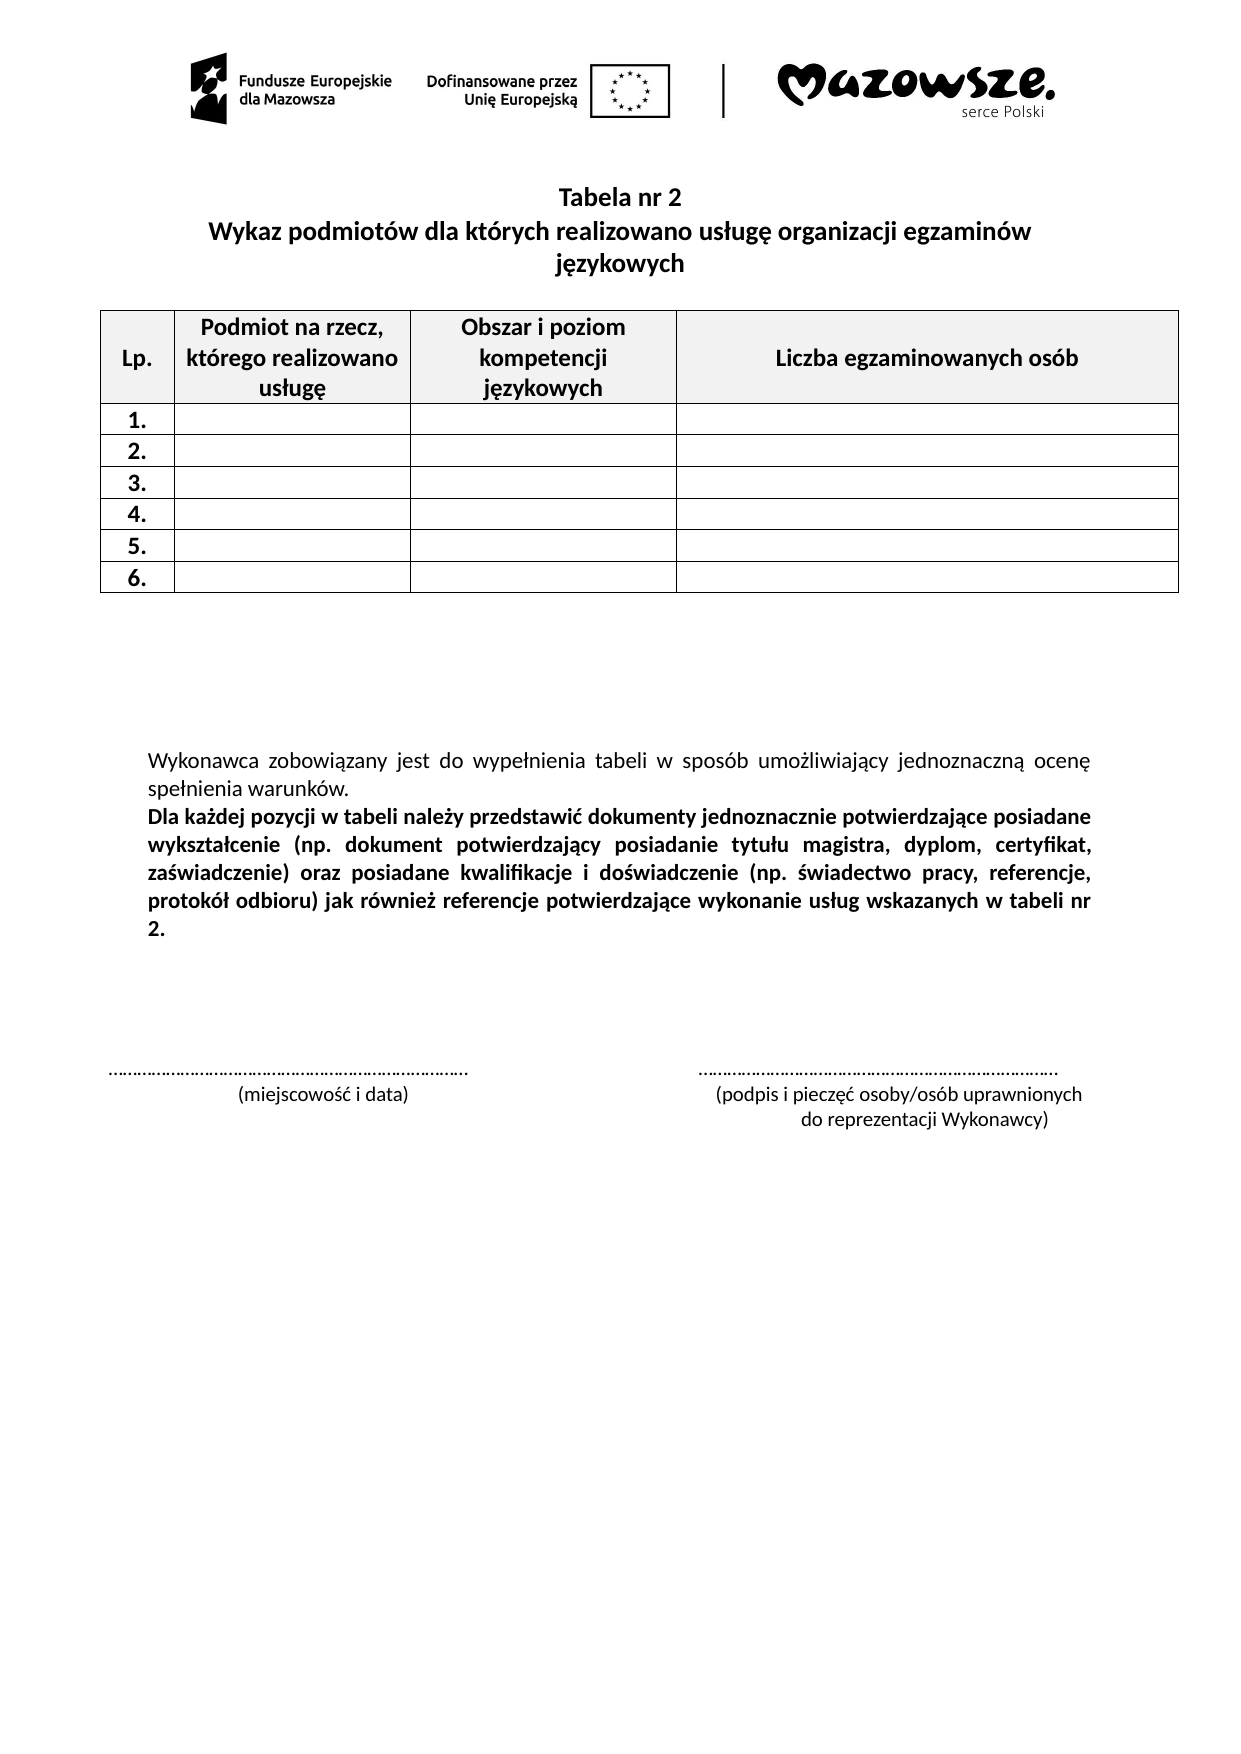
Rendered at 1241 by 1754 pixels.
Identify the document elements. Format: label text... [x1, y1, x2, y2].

table_cell [411, 435, 676, 466]
text do reprezentacji Wykonawcy) [238, 1106, 1093, 1132]
table_cell [677, 467, 1178, 497]
table_cell [175, 404, 410, 434]
table_header Liczba egzaminowanych osób [677, 311, 1178, 403]
table_cell [175, 562, 410, 592]
table_cell [411, 562, 676, 592]
table_cell [677, 435, 1178, 466]
table_cell [677, 404, 1178, 434]
table_cell [411, 530, 676, 561]
table_cell 1. [101, 404, 174, 434]
table_cell [175, 530, 410, 561]
table_cell [677, 562, 1178, 592]
table_header Obszar i poziom kompetencji językowych [411, 311, 676, 403]
table_cell [175, 467, 410, 497]
text Wykonawca zobowiązany jest do wypełnienia tabeli w sposób umożliwiający jednoznaczną ocenę spełnienia warunków. [148, 746, 1093, 802]
picture [175, 36, 1075, 137]
table_cell 5. [101, 530, 174, 561]
table_cell [677, 530, 1178, 561]
table_header Podmiot na rzecz, którego realizowano usługę [175, 311, 410, 403]
table_cell 6. [101, 562, 174, 592]
table_cell 2. [101, 435, 174, 466]
text ………………………………………………………………… ………………………………………………………………… [74, 1055, 1093, 1081]
table_cell [411, 404, 676, 434]
table_cell [175, 499, 410, 529]
text (miejscowość i data) (podpis i pieczęć osoby/osób uprawnionych [238, 1081, 1093, 1106]
table_cell [175, 435, 410, 466]
table_cell [677, 499, 1178, 529]
table_cell [411, 499, 676, 529]
table_cell 3. [101, 467, 174, 497]
table_cell [411, 467, 676, 497]
text Wykaz podmiotów dla których realizowano usługę organizacji egzaminów językowych [148, 214, 1093, 280]
table_cell 4. [101, 499, 174, 529]
table_header Lp. [101, 311, 174, 403]
text Tabela nr 2 [148, 181, 1093, 214]
text Dla każdej pozycji w tabeli należy przedstawić dokumenty jednoznacznie potwierdzające posiadane wykształcenie (np. dokument potwierdzający posiadanie tytułu magistra, dyplom, certyfikat, zaświadczenie) oraz posiadane kwalifikacje i doświadczenie (np. świadectwo pracy, referencje, protokół odbioru) jak również referencje potwierdzające wykonanie usług wskazanych w tabeli nr 2. [148, 802, 1093, 942]
